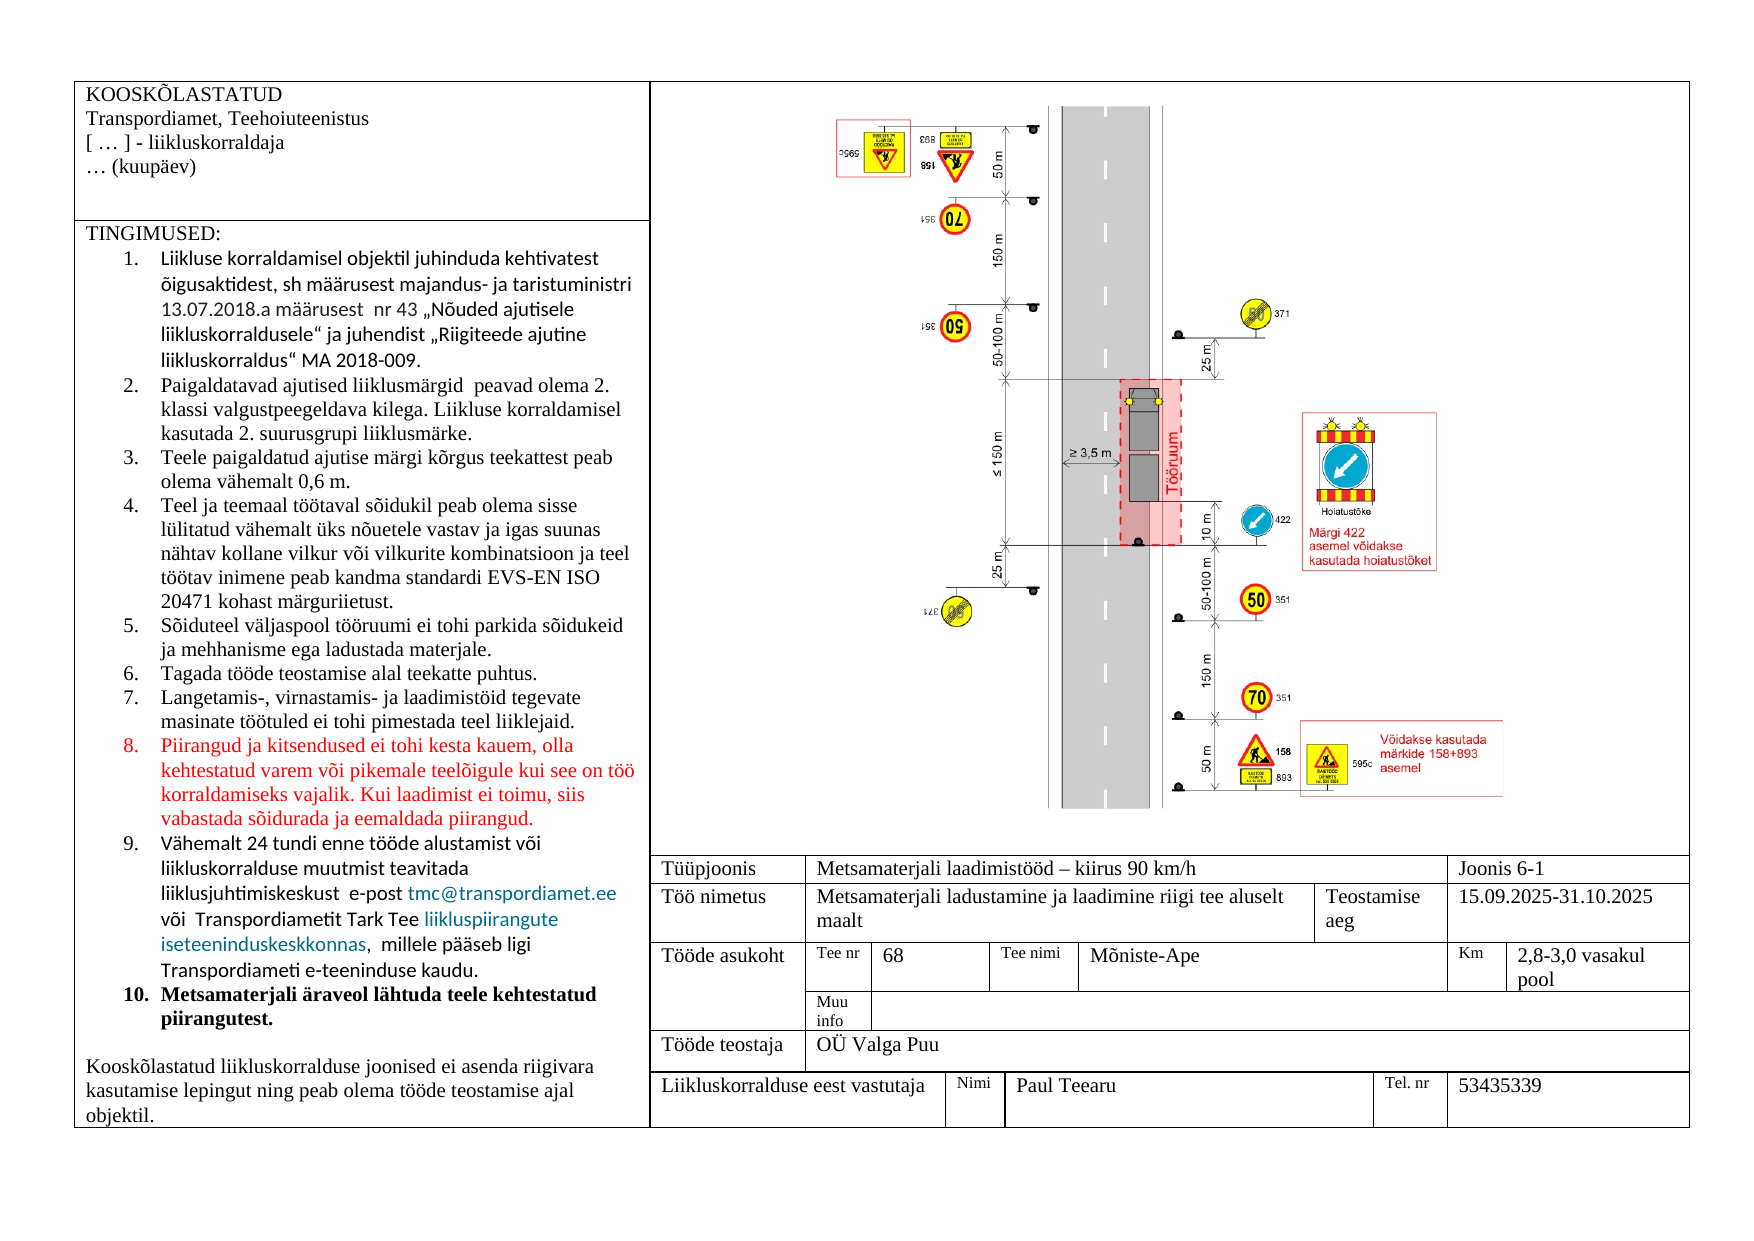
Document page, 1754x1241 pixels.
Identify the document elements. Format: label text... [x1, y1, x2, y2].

table_cell 2,8-3,0 vasakul pool [1507, 943, 1689, 991]
table_cell Tüüpjoonis [651, 856, 805, 883]
table_cell Mõniste-Ape [1079, 943, 1447, 991]
table_cell Nimi [946, 1073, 1004, 1127]
picture [836, 106, 1504, 809]
table_cell Muu info [806, 992, 871, 1030]
table_cell Paul Teearu [1006, 1073, 1373, 1127]
table_cell TINGIMUSED: Liikluse korraldamisel objektil juhinduda kehtivatest õigusaktidest, sh määrusest majandus- ja taristuministri 13.07.2018.a määrusest nr 43 „Nõuded ajutisele liikluskorraldusele“ ja juhendist „Riigiteede ajutine liikluskorraldus“ MA 2018-009. Paigaldatavad ajutised liiklusmärgid peavad olema 2. klassi valgustpeegeldava kilega. Liikluse korraldamisel kasutada 2. suurusgrupi liiklusmärke. Teele paigaldatud ajutise märgi kõrgus teekattest peab olema vähemalt 0,6 m. Teel ja teemaal töötaval sõidukil peab olema sisse lülitatud vähemalt üks nõuetele vastav ja igas suunas nähtav kollane vilkur või vilkurite kombinatsioon ja teel töötav inimene peab kandma standardi EVS-EN ISO 20471 kohast märguriietust. Sõiduteel väljaspool tööruumi ei tohi parkida sõidukeid ja mehhanisme ega ladustada materjale. Tagada tööde teostamise alal teekatte puhtus. Langetamis-, virnastamis- ja laadimistöid tegevate masinate töötuled ei tohi pimestada teel liiklejaid. Piirangud ja kitsendused ei tohi kesta kauem, olla kehtestatud varem või pikemale teelõigule kui see on töö korraldamiseks vajalik. Kui laadimist ei toimu, siis vabastada sõidurada ja eemaldada piirangud. Vähemalt 24 tundi enne tööde alustamist või liikluskorralduse muutmist teavitada liiklusjuhtimiskeskust e-post tmc@transpordiamet.ee või Transpordiametit Tark Tee liikluspiirangute iseteeninduskeskkonnas, millele pääseb ligi Transpordiameti e-teeninduse kaudu. Metsamaterjali äraveol lähtuda teele kehtestatud piirangutest. Kooskõlastatud liikluskorralduse joonised ei asenda riigivara kasutamise lepingut ning peab olema tööde teostamise ajal objektil. [75, 221, 649, 1127]
table_header KOOSKÕLASTATUD Transpordiamet, Teehoiuteenistus [ … ] - liikluskorraldaja … (kuupäev) [75, 82, 649, 220]
table_cell 68 [872, 943, 989, 991]
table_cell Tööde teostaja [651, 1031, 805, 1071]
table_cell [872, 992, 1689, 1030]
table_cell Joonis 6-1 [1448, 856, 1689, 883]
table_cell Tee nr [806, 943, 871, 991]
table_cell Teostamise aeg [1315, 884, 1447, 942]
table_cell Töö nimetus [651, 884, 805, 942]
table_cell 15.09.2025-31.10.2025 [1448, 884, 1689, 942]
table_cell OÜ Valga Puu [806, 1031, 1689, 1071]
table_header [651, 82, 1689, 854]
table_cell Tel. nr [1374, 1073, 1447, 1127]
table_cell Tööde asukoht [651, 943, 805, 1030]
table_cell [651, 1073, 945, 1127]
table_cell Km [1448, 943, 1506, 991]
table_cell Metsamaterjali laadimistööd – kiirus 90 km/h [806, 856, 1447, 883]
table_cell Metsamaterjali ladustamine ja laadimine riigi tee aluselt maalt [806, 884, 1314, 942]
table_cell 53435339 [1448, 1073, 1689, 1127]
table_cell Tee nimi [990, 943, 1078, 991]
